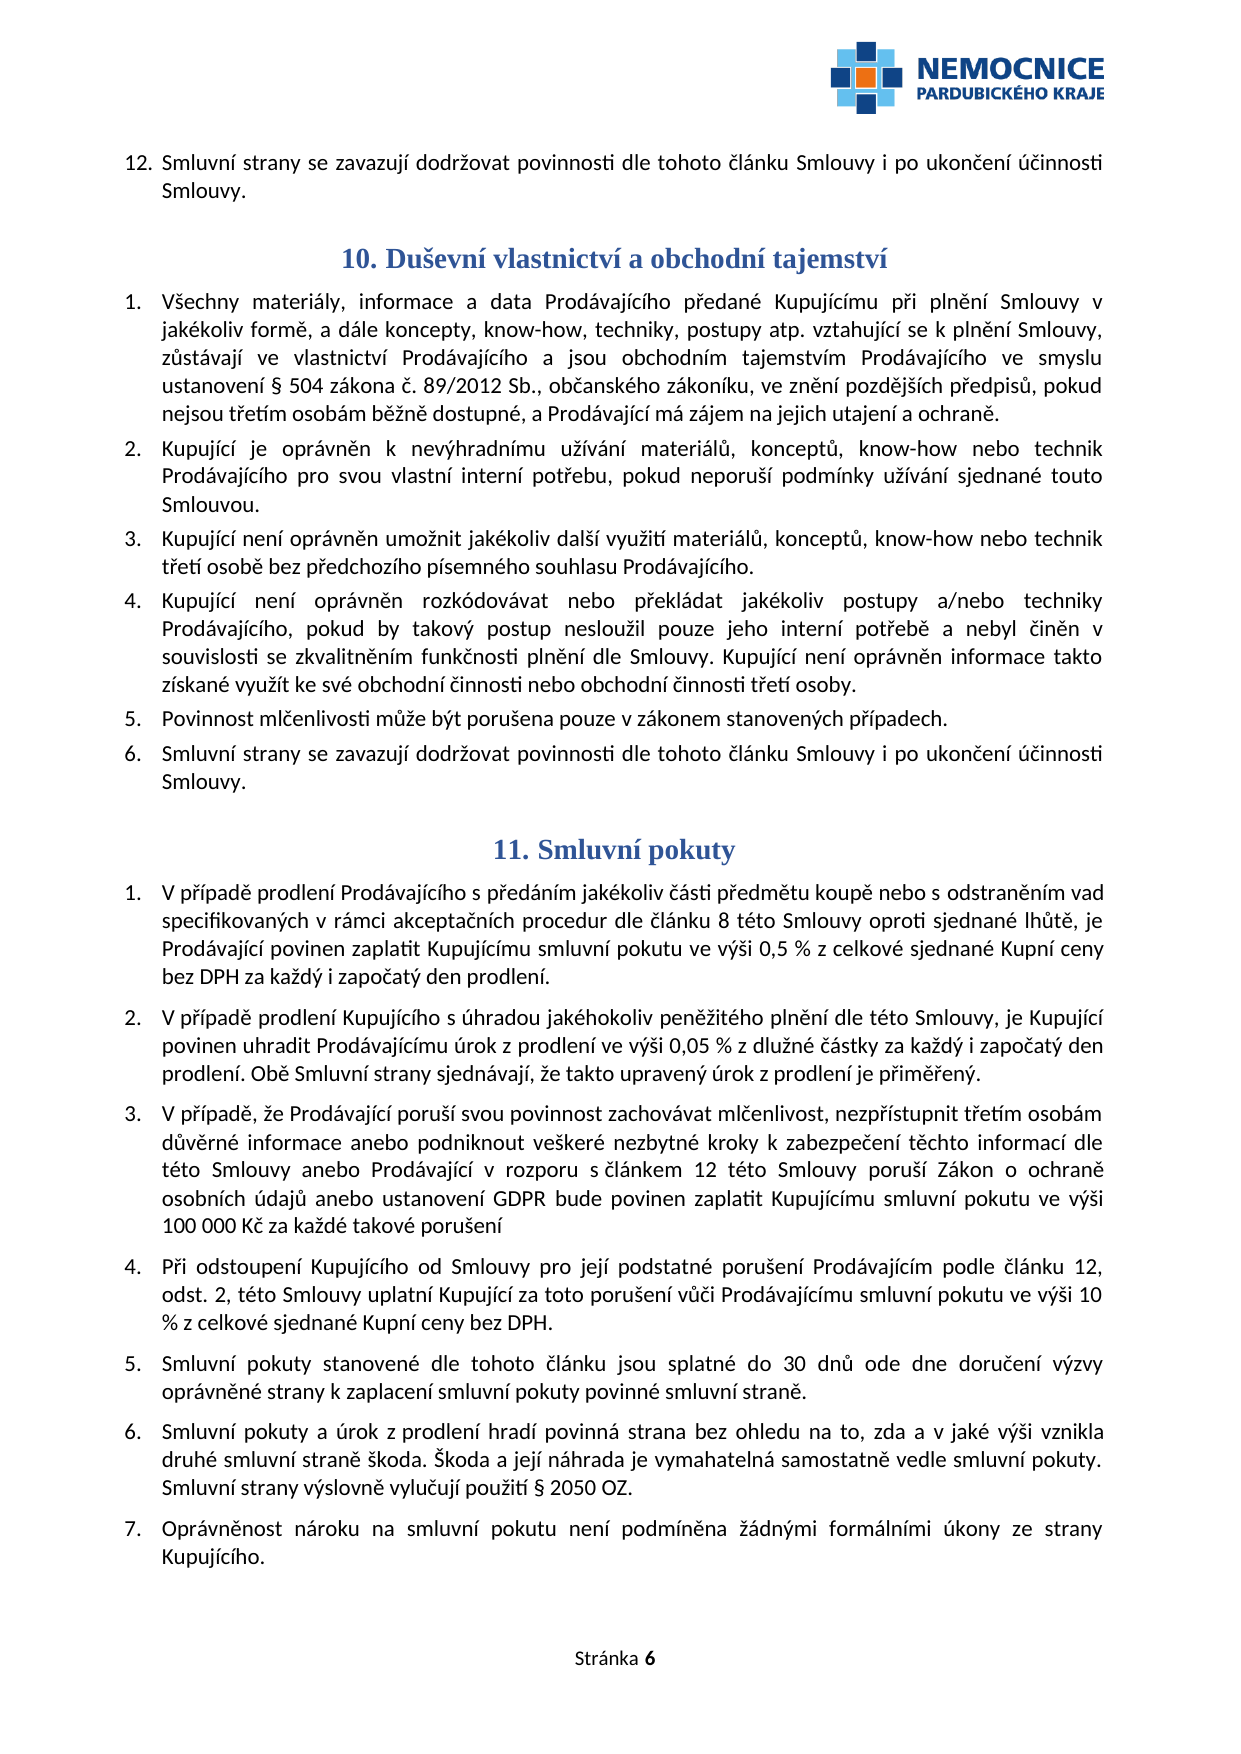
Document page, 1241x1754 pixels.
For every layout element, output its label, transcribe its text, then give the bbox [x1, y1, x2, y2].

list Kupující není oprávněn umožnit jakékoliv další využití materiálů, konceptů, know-how nebo technik třetí osobě bez předchozího písemného souhlasu Prodávajícího. [124, 524, 1104, 580]
list Všechny materiály, informace a data Prodávajícího předané Kupujícímu při plnění Smlouvy v jakékoliv formě, a dále koncepty, know-how, techniky, postupy atp. vztahující se k plnění Smlouvy, zůstávají ve vlastnictví Prodávajícího a jsou obchodním tajemstvím Prodávajícího ve smyslu ustanovení § 504 zákona č. 89/2012 Sb., občanského zákoníku, ve znění pozdějších předpisů, pokud nejsou třetím osobám běžně dostupné, a Prodávající má zájem na jejich utajení a ochraně. [124, 287, 1104, 427]
subtitle Smluvní pokuty [124, 832, 1104, 866]
list Kupující je oprávněn k nevýhradnímu užívání materiálů, konceptů, know-how nebo technik Prodávajícího pro svou vlastní interní potřebu, pokud neporuší podmínky užívání sjednané touto Smlouvou. [124, 434, 1104, 518]
list Povinnost mlčenlivosti může být porušena pouze v zákonem stanovených případech. [124, 704, 1104, 733]
list V případě prodlení Kupujícího s úhradou jakéhokoliv peněžitého plnění dle této Smlouvy, je Kupující povinen uhradit Prodávajícímu úrok z prodlení ve výši 0,05 % z dlužné částky za každý i započatý den prodlení. Obě Smluvní strany sjednávají, že takto upravený úrok z prodlení je přiměřený. [124, 1003, 1104, 1087]
list V případě prodlení Prodávajícího s předáním jakékoliv části předmětu koupě nebo s odstraněním vad specifikovaných v rámci akceptačních procedur dle článku 8 této Smlouvy oproti sjednané lhůtě, je Prodávající povinen zaplatit Kupujícímu smluvní pokutu ve výši 0,5 % z celkové sjednané Kupní ceny bez DPH za každý i započatý den prodlení. [124, 878, 1104, 991]
list Smluvní strany se zavazují dodržovat povinnosti dle tohoto článku Smlouvy i po ukončení účinnosti Smlouvy. [124, 148, 1104, 204]
list Oprávněnost nároku na smluvní pokutu není podmíněna žádnými formálními úkony ze strany Kupujícího. [124, 1514, 1104, 1570]
list Smluvní strany se zavazují dodržovat povinnosti dle tohoto článku Smlouvy i po ukončení účinnosti Smlouvy. [124, 739, 1104, 795]
list Kupující není oprávněn rozkódovávat nebo překládat jakékoliv postupy a/nebo techniky Prodávajícího, pokud by takový postup nesloužil pouze jeho interní potřebě a nebyl činěn v souvislosti se zkvalitněním funkčnosti plnění dle Smlouvy. Kupující není oprávněn informace takto získané využít ke své obchodní činnosti nebo obchodní činnosti třetí osoby. [124, 586, 1104, 698]
picture [829, 41, 1104, 115]
list Smluvní pokuty stanovené dle tohoto článku jsou splatné do 30 dnů ode dne doručení výzvy oprávněné strany k zaplacení smluvní pokuty povinné smluvní straně. [124, 1349, 1104, 1405]
list Smluvní pokuty a úrok z prodlení hradí povinná strana bez ohledu na to, zda a v jaké výši vznikla druhé smluvní straně škoda. Škoda a její náhrada je vymahatelná samostatně vedle smluvní pokuty. Smluvní strany výslovně vylučují použití § 2050 OZ. [124, 1417, 1104, 1501]
list V případě, že Prodávající poruší svou povinnost zachovávat mlčenlivost, nezpřístupnit třetím osobám důvěrné informace anebo podniknout veškeré nezbytné kroky k zabezpečení těchto informací dle této Smlouvy anebo Prodávající v rozporu s článkem 12 této Smlouvy poruší Zákon o ochraně osobních údajů anebo ustanovení GDPR bude povinen zaplatit Kupujícímu smluvní pokutu ve výši 100 000 Kč za každé takové porušení [124, 1099, 1104, 1240]
subtitle Duševní vlastnictví a obchodní tajemství [124, 241, 1104, 275]
list Při odstoupení Kupujícího od Smlouvy pro její podstatné porušení Prodávajícím podle článku 12, odst. 2, této Smlouvy uplatní Kupující za toto porušení vůči Prodávajícímu smluvní pokutu ve výši 10 % z celkové sjednané Kupní ceny bez DPH. [124, 1252, 1104, 1336]
